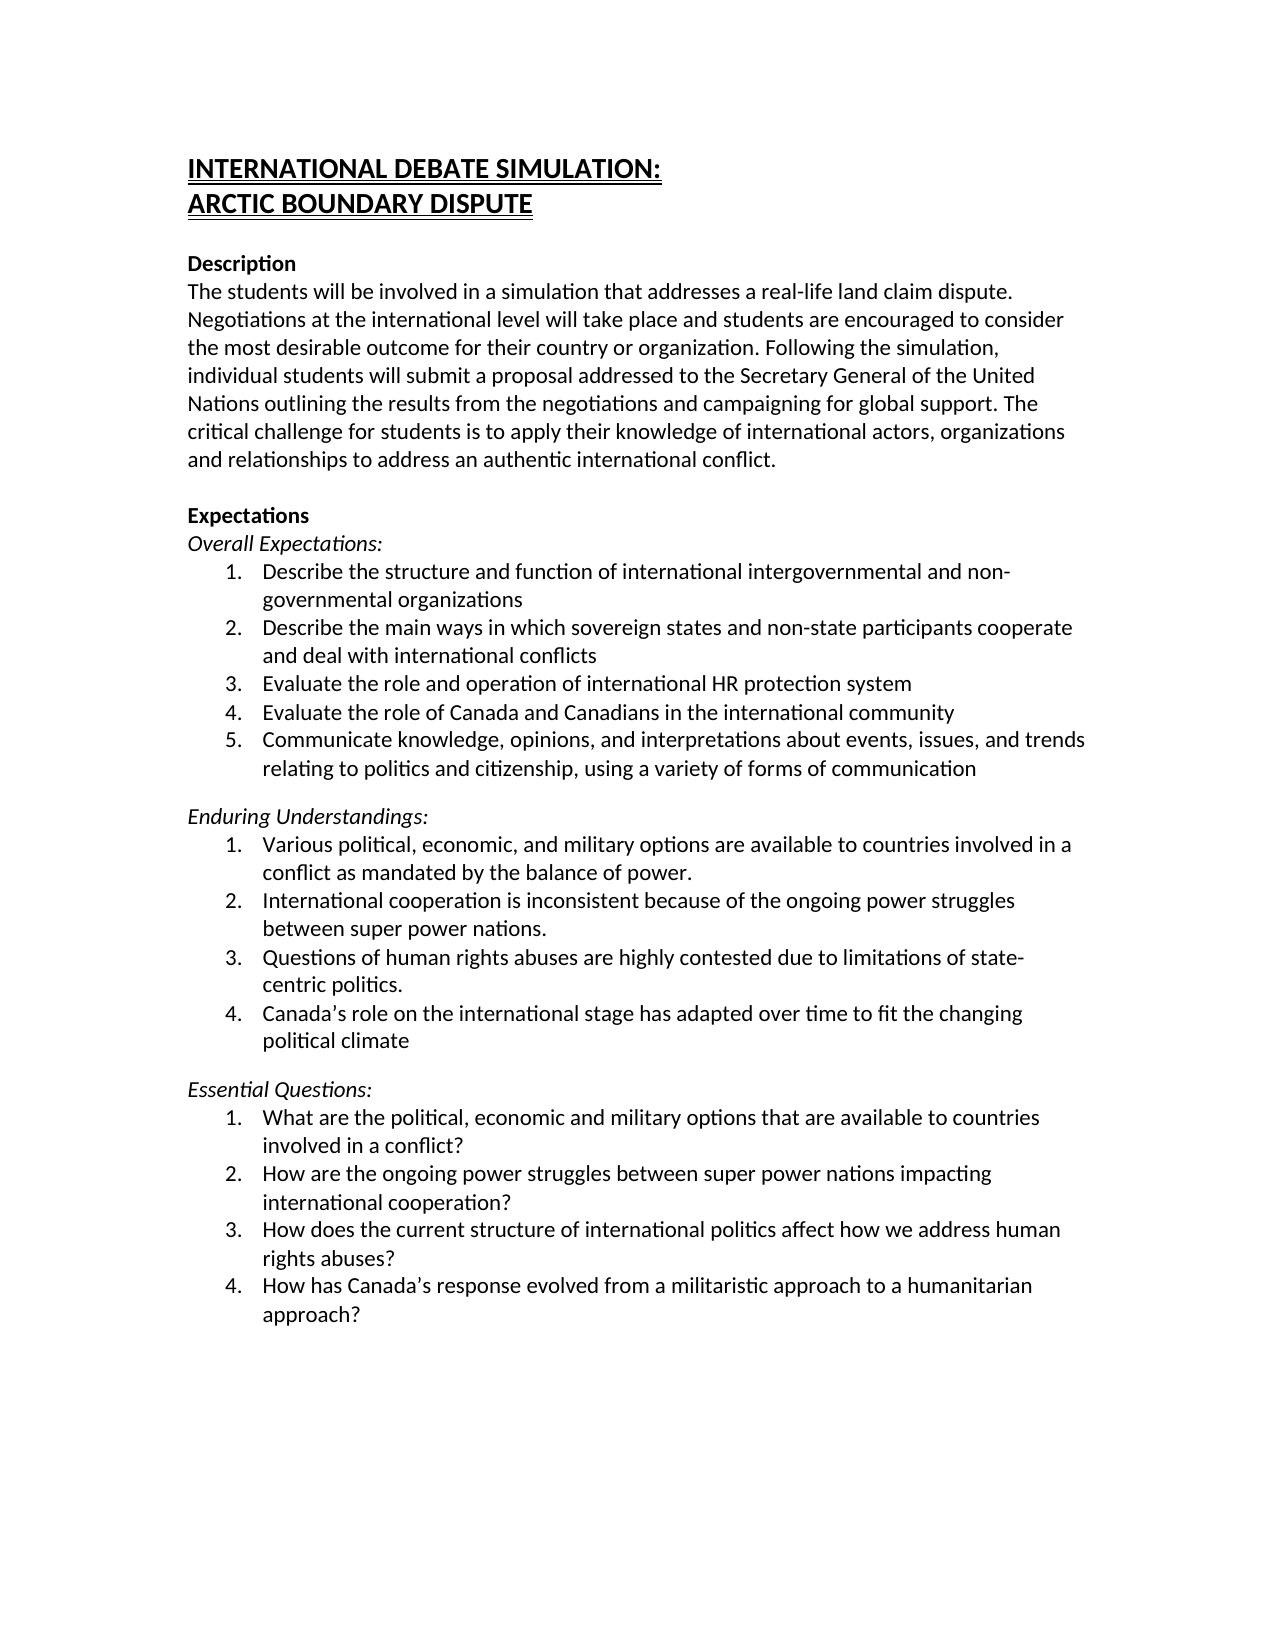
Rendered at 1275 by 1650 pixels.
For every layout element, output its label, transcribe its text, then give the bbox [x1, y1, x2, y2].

text INTERNATIONAL DEBATE SIMULATION: [187, 150, 1087, 186]
list How does the current structure of international politics affect how we address human rights abuses? [225, 1216, 1087, 1272]
list How has Canada’s response evolved from a militaristic approach to a humanitarian approach? [225, 1272, 1087, 1328]
list Various political, economic, and military options are available to countries involved in a conflict as mandated by the balance of power. [225, 831, 1087, 887]
text Description [187, 249, 1087, 277]
list Communicate knowledge, opinions, and interpretations about events, issues, and trends relating to politics and citizenship, using a variety of forms of communication [225, 726, 1087, 782]
text Expectations [187, 501, 1087, 529]
text Overall Expectations: [187, 529, 1087, 557]
list How are the ongoing power struggles between super power nations impacting international cooperation? [225, 1159, 1087, 1216]
list Evaluate the role and operation of international HR protection system [225, 669, 1087, 698]
text Negotiations at the international level will take place and students are encouraged to consider the most desirable outcome for their country or organization. Following the simulation, individual students will submit a proposal addressed to the Secretary General of the United Nations outlining the results from the negotiations and campaigning for global support. The critical challenge for students is to apply their knowledge of international actors, organizations and relationships to address an authentic international conflict. [187, 305, 1087, 473]
text ARCTIC BOUNDARY DISPUTE [187, 186, 1087, 221]
list Evaluate the role of Canada and Canadians in the international community [225, 698, 1087, 726]
text The students will be involved in a simulation that addresses a real-life land claim dispute. [187, 277, 1087, 305]
list International cooperation is inconsistent because of the ongoing power struggles between super power nations. [225, 887, 1087, 943]
list Describe the main ways in which sovereign states and non-state participants cooperate and deal with international conflicts [225, 613, 1087, 669]
list Questions of human rights abuses are highly contested due to limitations of state-centric politics. [225, 943, 1087, 999]
text Essential Questions: [187, 1076, 1087, 1103]
text Enduring Understandings: [187, 802, 1087, 831]
list Canada’s role on the international stage has adapted over time to fit the changing political climate [225, 999, 1087, 1055]
list What are the political, economic and military options that are available to countries involved in a conflict? [225, 1103, 1087, 1159]
list Describe the structure and function of international intergovernmental and non-governmental organizations [225, 557, 1087, 613]
